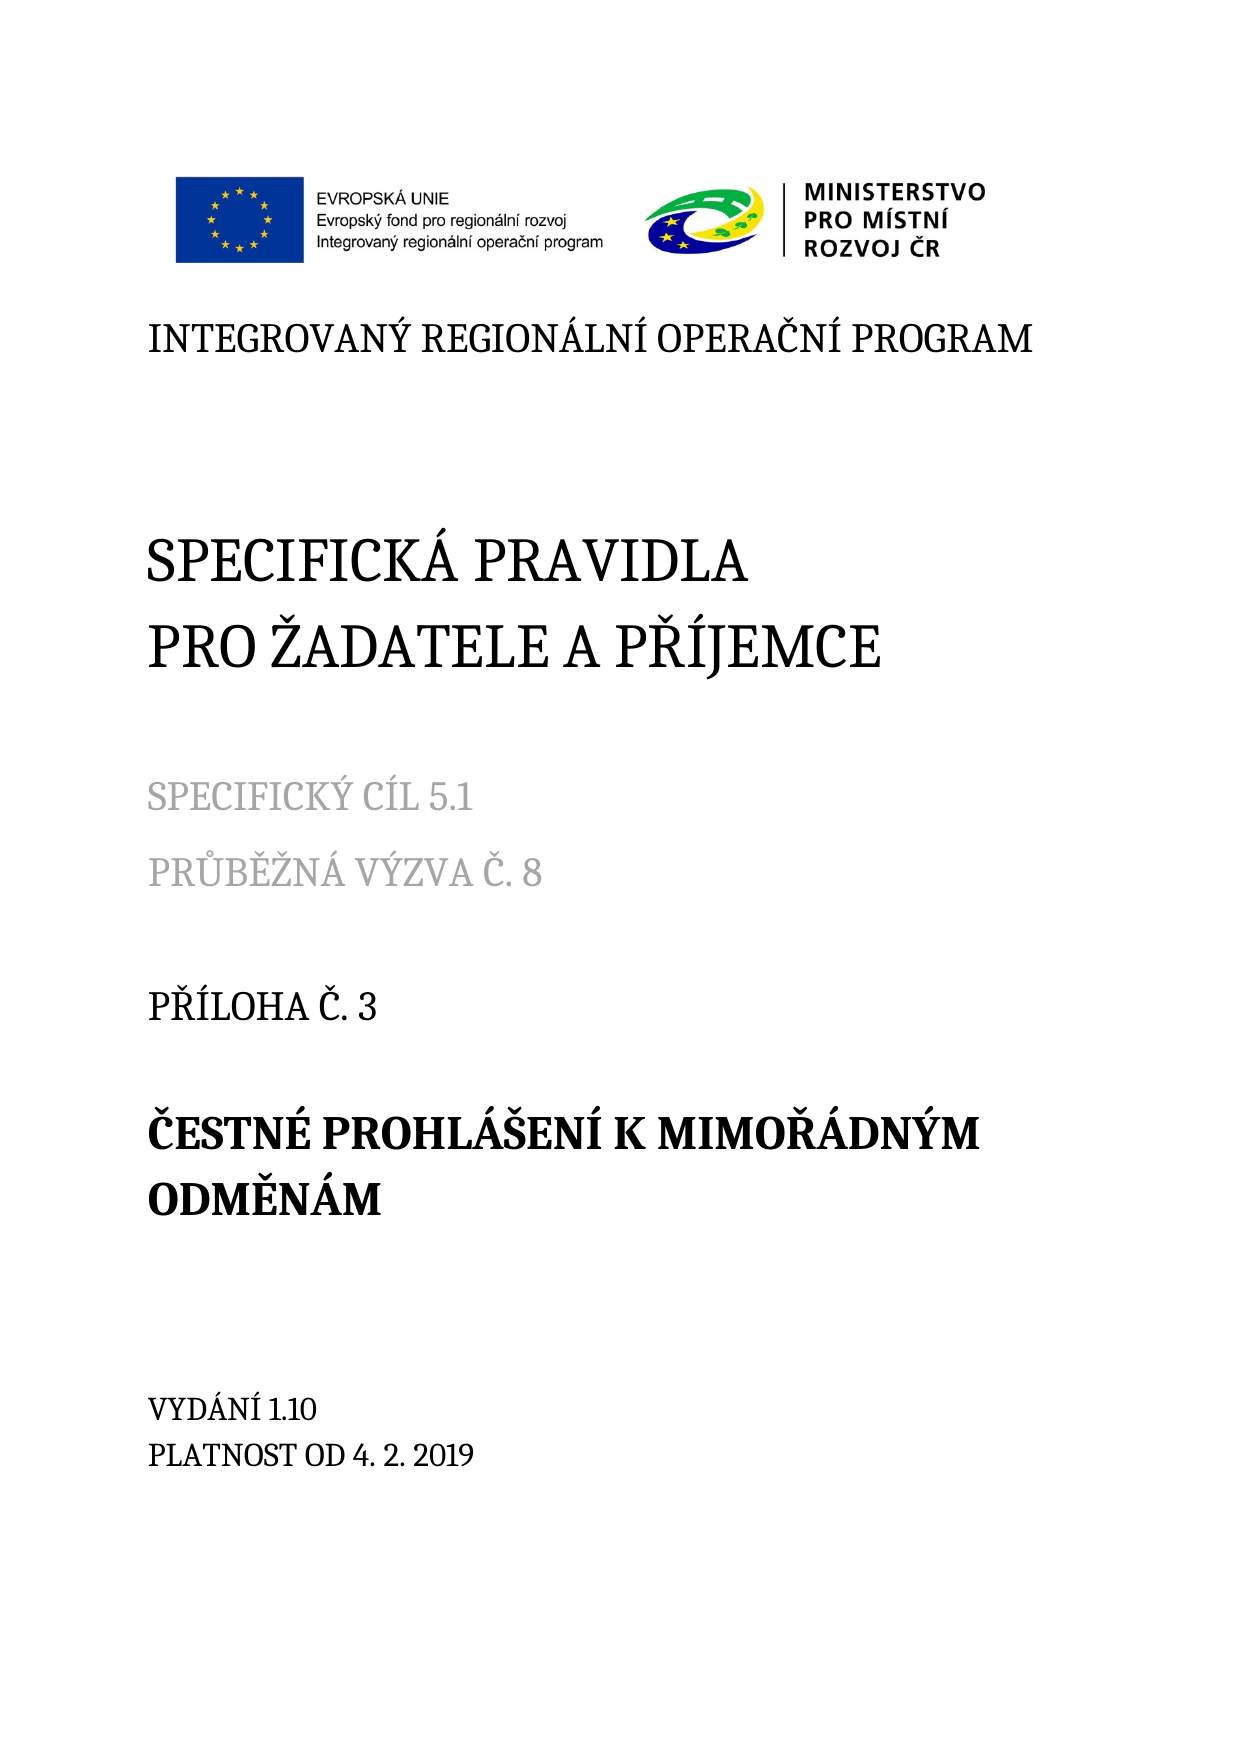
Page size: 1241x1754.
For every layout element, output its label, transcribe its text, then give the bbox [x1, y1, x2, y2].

text PŘÍLOHA Č. 3 [148, 983, 1093, 1031]
text SPECIFICKÝ CÍL 5.1 [148, 773, 1093, 821]
picture [147, 147, 1013, 291]
text průběžná výzva č. 8 [148, 849, 1093, 897]
text pLATNOST OD 4. 2. 2019 [148, 1436, 1093, 1474]
text INTEGROVANÝ REGIONÁLNÍ OPERAČNÍ PROGRAM [148, 315, 1093, 363]
text ČESTNÉ PROHLÁŠENÍ K MIMOŘÁDNÝM ODMĚNÁM [148, 1106, 1093, 1227]
text VYDÁNÍ 1.10 [148, 1390, 1093, 1428]
text SPECIFICKÁ PRAVIDLA [148, 525, 1093, 597]
text PRO ŽADATELE A PŘÍJEMCE [148, 611, 1093, 683]
